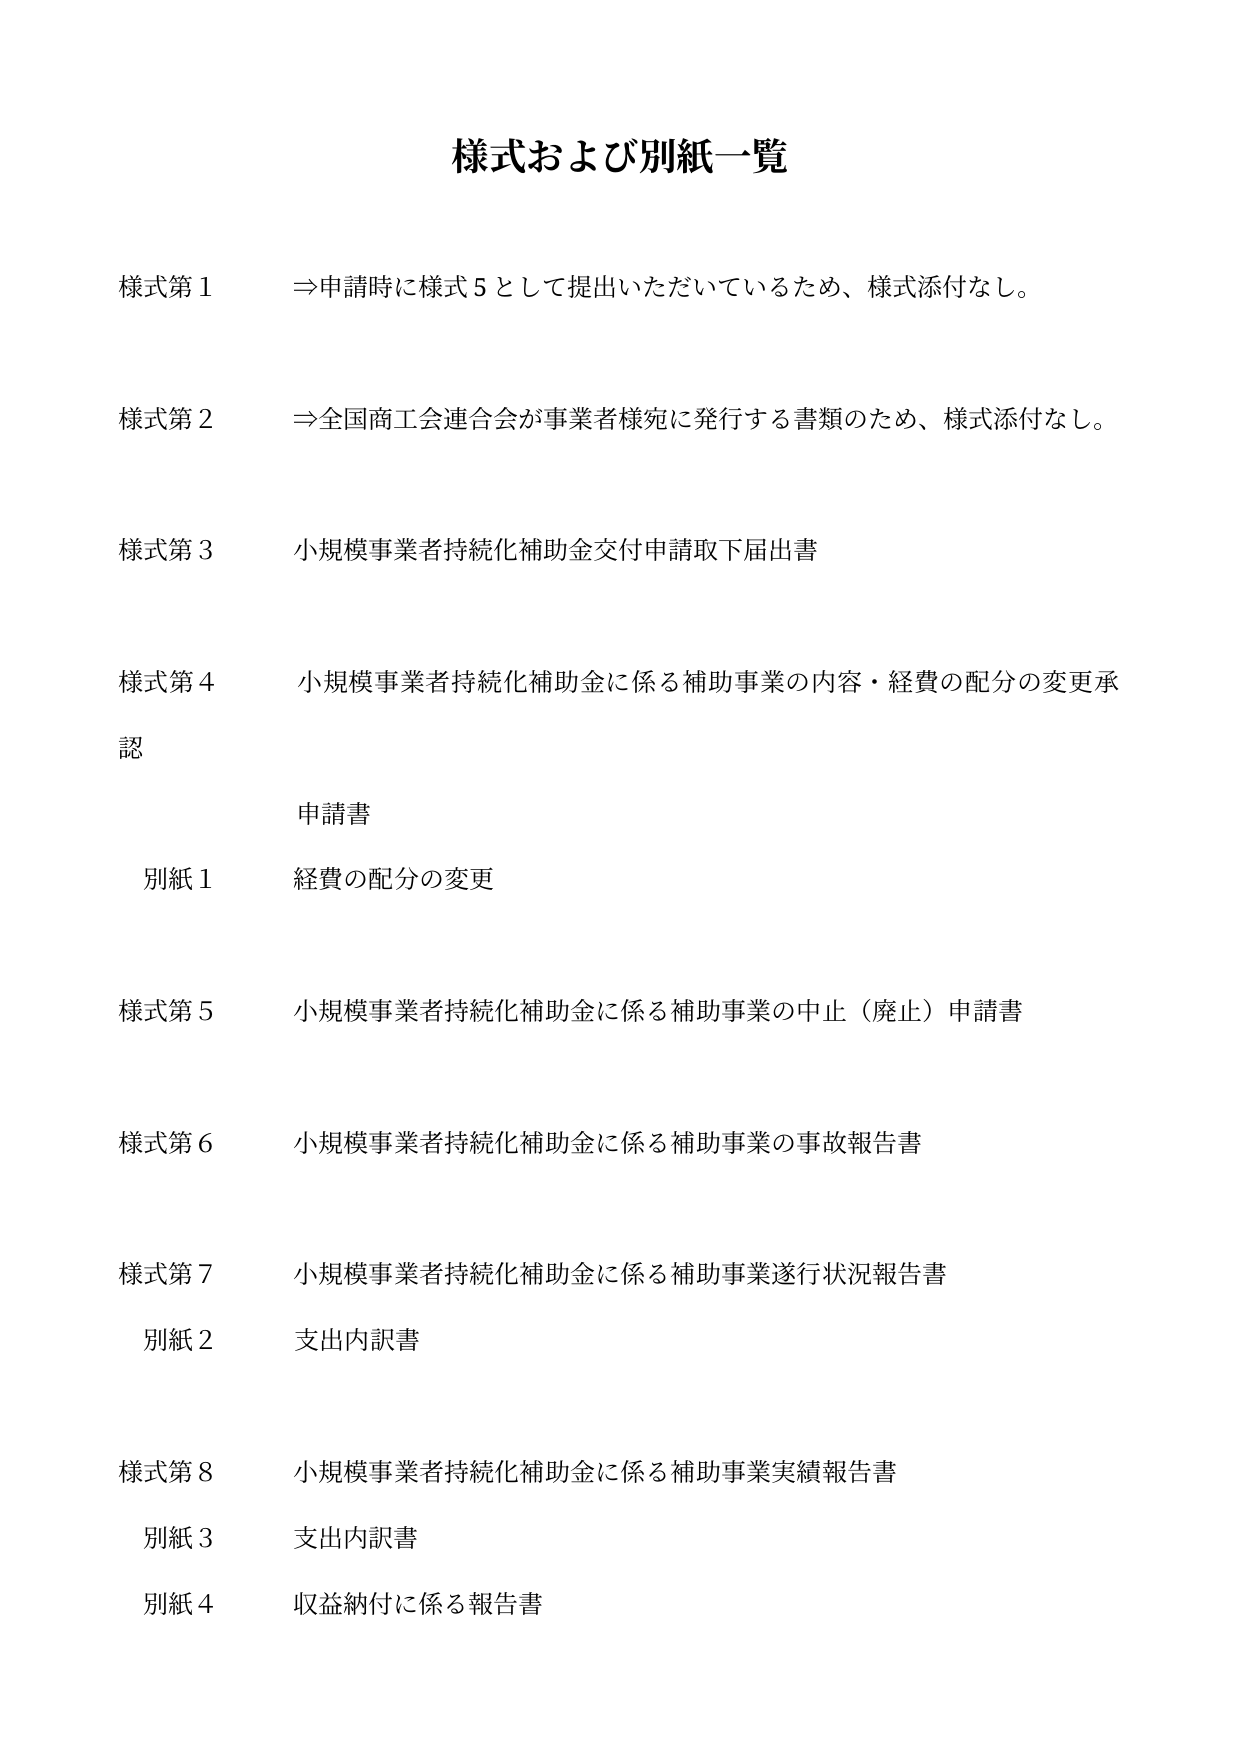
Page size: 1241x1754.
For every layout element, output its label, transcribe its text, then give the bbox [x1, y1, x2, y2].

text 様式第３ 小規模事業者持続化補助金交付申請取下届出書 [118, 516, 1122, 582]
text 様式第４ 小規模事業者持続化補助金に係る補助事業の内容・経費の配分の変更承認 [118, 648, 1122, 779]
text 様式第２ ⇒全国商工会連合会が事業者様宛に発行する書類のため、様式添付なし。 [118, 384, 1122, 450]
text 様式第５ 小規模事業者持続化補助金に係る補助事業の中止（廃止）申請書 [118, 977, 1122, 1043]
text 別紙３ 支出内訳書 [118, 1504, 1122, 1569]
text 別紙４ 収益納付に係る報告書 [118, 1569, 1122, 1635]
text 別紙２ 支出内訳書 [118, 1306, 1122, 1372]
text 様式第７ 小規模事業者持続化補助金に係る補助事業遂行状況報告書 [118, 1240, 1122, 1306]
text 別紙１ 経費の配分の変更 [118, 845, 1122, 911]
text 様式第１ ⇒申請時に様式5として提出いただいているため、様式添付なし。 [118, 253, 1122, 319]
text 申請書 [118, 779, 1122, 845]
text 様式第８ 小規模事業者持続化補助金に係る補助事業実績報告書 [118, 1438, 1122, 1504]
text 様式第６ 小規模事業者持続化補助金に係る補助事業の事故報告書 [118, 1109, 1122, 1174]
text 様式および別紙一覧 [118, 121, 1122, 187]
